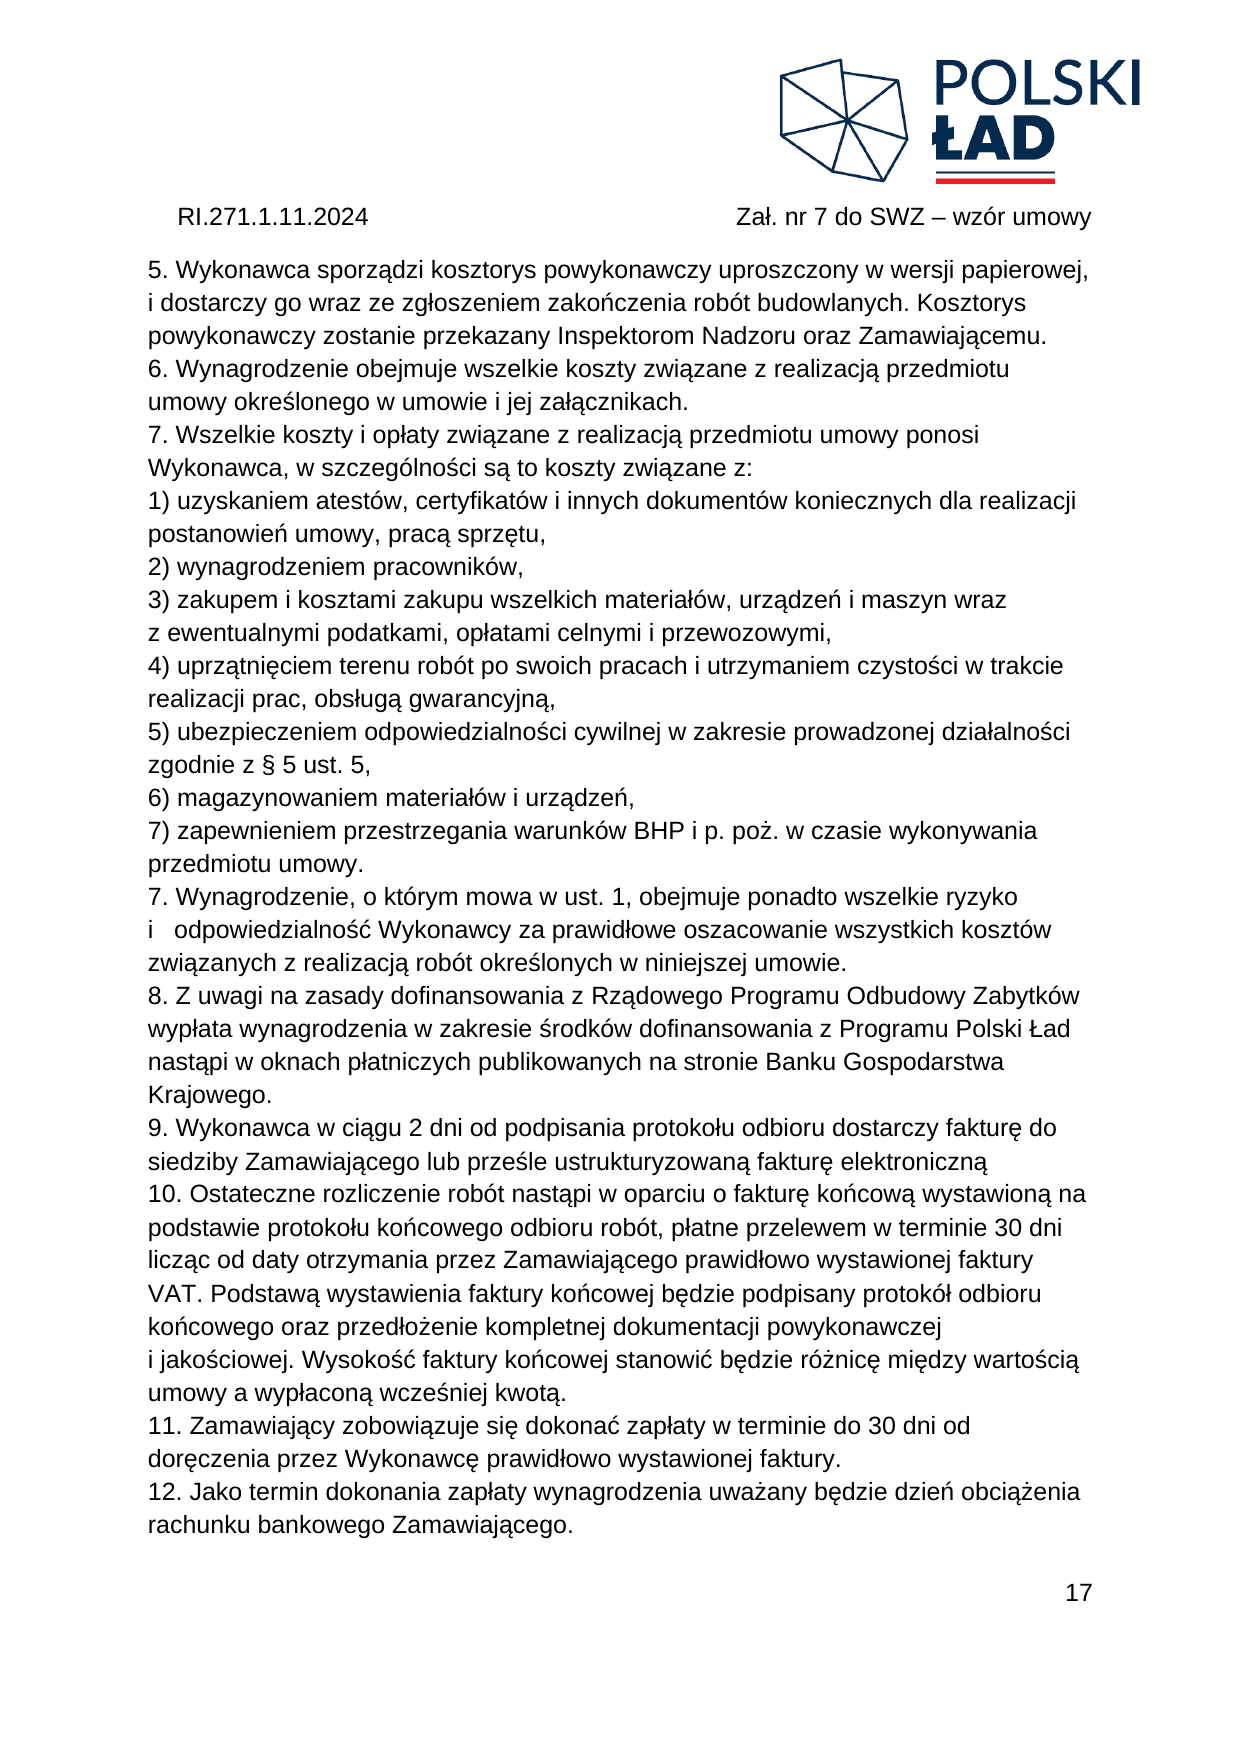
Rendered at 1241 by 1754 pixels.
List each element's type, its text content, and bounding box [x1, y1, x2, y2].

text 9. Wykonawca w ciągu 2 dni od podpisania protokołu odbioru dostarczy fakturę do siedziby Zamawiającego lub prześle ustrukturyzowaną fakturę elektroniczną [148, 1113, 1093, 1175]
text 7) zapewnieniem przestrzegania warunków BHP i p. poż. w czasie wykonywania przedmiotu umowy. [148, 816, 1093, 878]
text 10. Ostateczne rozliczenie robót nastąpi w oparciu o fakturę końcową wystawioną na podstawie protokołu końcowego odbioru robót, płatne przelewem w terminie 30 dni licząc od daty otrzymania przez Zamawiającego prawidłowo wystawionej faktury VAT. Podstawą wystawienia faktury końcowej będzie podpisany protokół odbioru końcowego oraz przedłożenie kompletnej dokumentacji powykonawczej i jakościowej. Wysokość faktury końcowej stanowić będzie różnicę między wartością umowy a wypłaconą wcześniej kwotą. [148, 1179, 1093, 1406]
text 7. Wynagrodzenie, o którym mowa w ust. 1, obejmuje ponadto wszelkie ryzyko i odpowiedzialność Wykonawcy za prawidłowe oszacowanie wszystkich kosztów związanych z realizacją robót określonych w niniejszej umowie. [148, 882, 1093, 977]
text 5) ubezpieczeniem odpowiedzialności cywilnej w zakresie prowadzonej działalności zgodnie z § 5 ust. 5, [148, 717, 1093, 779]
text 4) uprzątnięciem terenu robót po swoich pracach i utrzymaniem czystości w trakcie realizacji prac, obsługą gwarancyjną, [148, 651, 1093, 713]
text 7. Wszelkie koszty i opłaty związane z realizacją przedmiotu umowy ponosi Wykonawca, w szczególności są to koszty związane z: [148, 420, 1093, 482]
text 11. Zamawiający zobowiązuje się dokonać zapłaty w terminie do 30 dni od doręczenia przez Wykonawcę prawidłowo wystawionej faktury. [148, 1411, 1093, 1472]
picture [755, 17, 1197, 203]
text 3) zakupem i kosztami zakupu wszelkich materiałów, urządzeń i maszyn wraz z ewentualnymi podatkami, opłatami celnymi i przewozowymi, [148, 585, 1093, 647]
text 1) uzyskaniem atestów, certyfikatów i innych dokumentów koniecznych dla realizacji postanowień umowy, pracą sprzętu, [148, 486, 1093, 548]
text 5. Wykonawca sporządzi kosztorys powykonawczy uproszczony w wersji papierowej, i dostarczy go wraz ze zgłoszeniem zakończenia robót budowlanych. Kosztorys powykonawczy zostanie przekazany Inspektorom Nadzoru oraz Zamawiającemu. [148, 255, 1093, 350]
text 2) wynagrodzeniem pracowników, [148, 552, 1093, 581]
text 6. Wynagrodzenie obejmuje wszelkie koszty związane z realizacją przedmiotu umowy określonego w umowie i jej załącznikach. [148, 354, 1093, 416]
text 6) magazynowaniem materiałów i urządzeń, [148, 783, 1093, 812]
text 12. Jako termin dokonania zapłaty wynagrodzenia uważany będzie dzień obciążenia rachunku bankowego Zamawiającego. [148, 1477, 1093, 1538]
text 8. Z uwagi na zasady dofinansowania z Rządowego Programu Odbudowy Zabytków wypłata wynagrodzenia w zakresie środków dofinansowania z Programu Polski Ład nastąpi w oknach płatniczych publikowanych na stronie Banku Gospodarstwa Krajowego. [148, 981, 1093, 1109]
